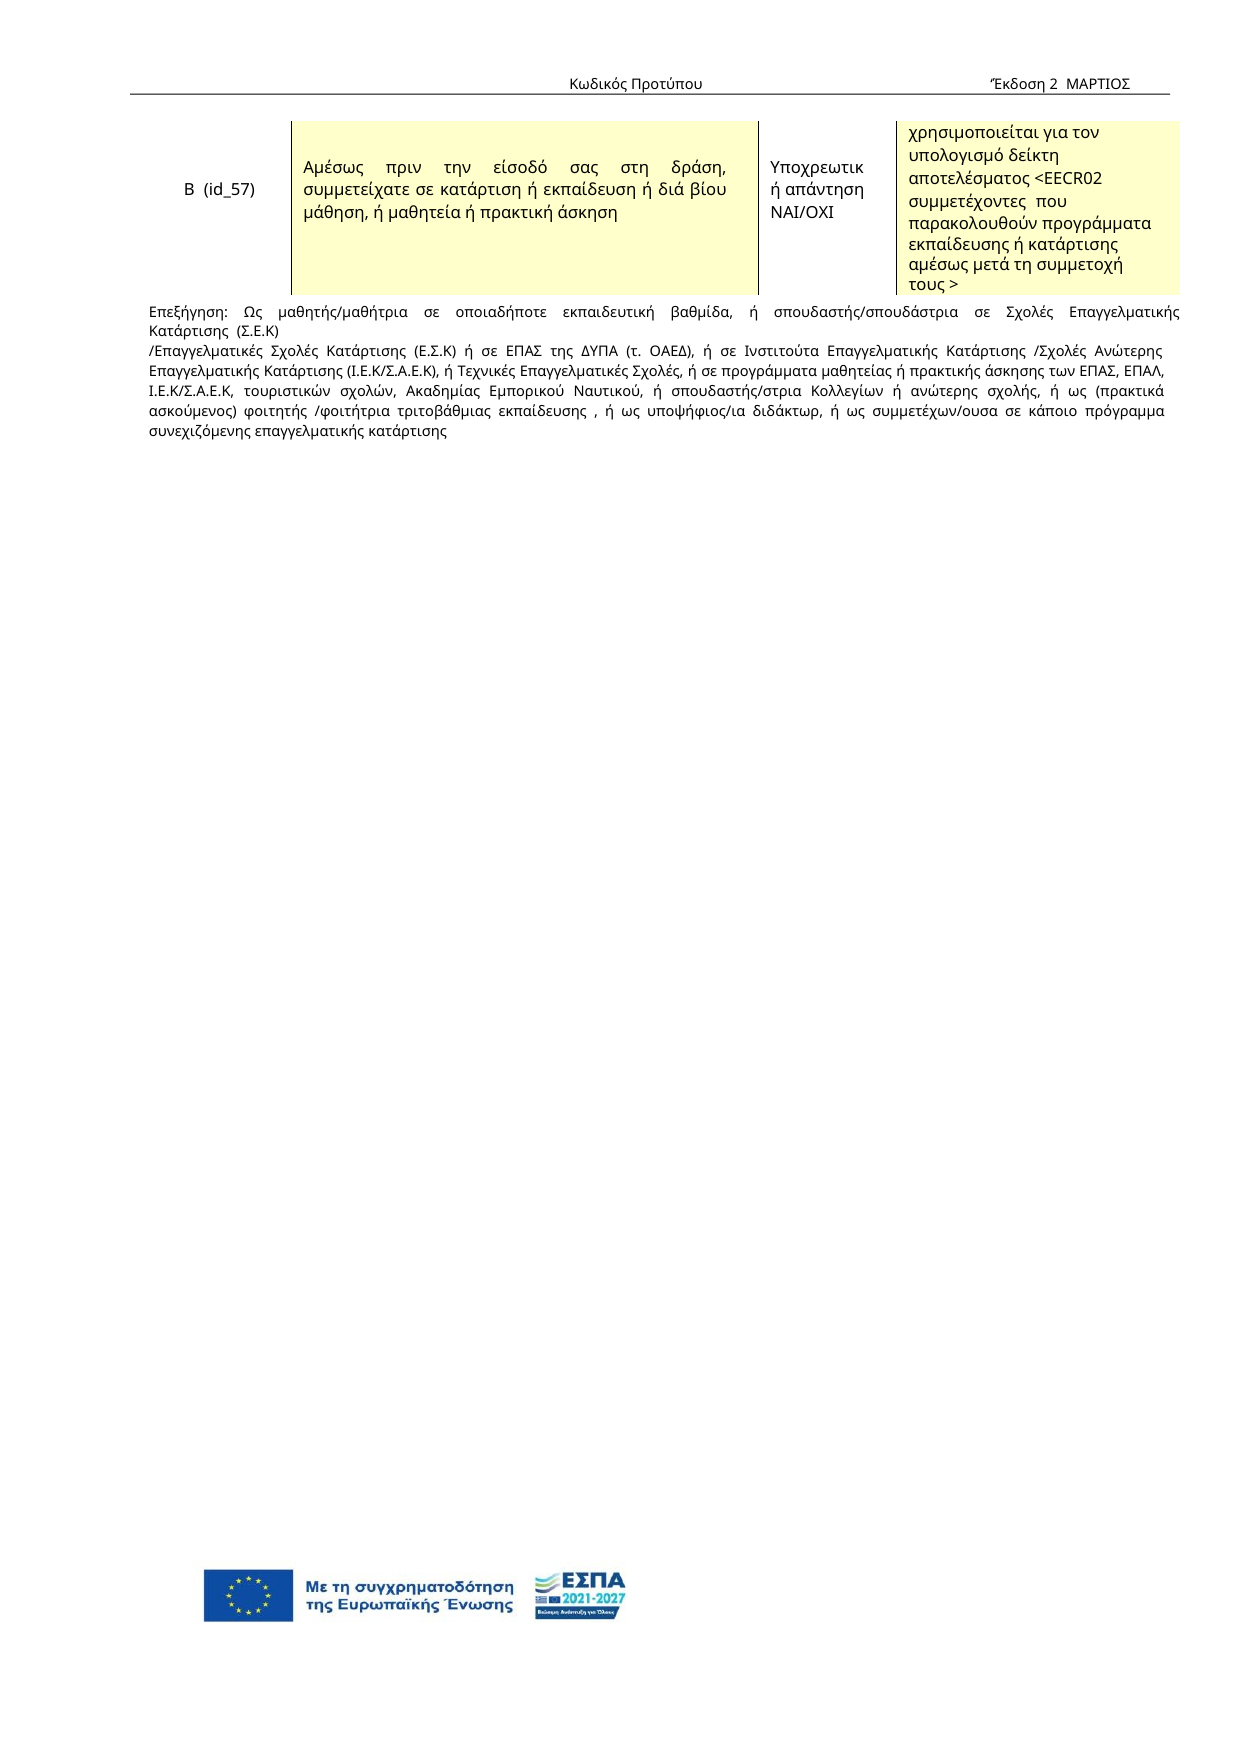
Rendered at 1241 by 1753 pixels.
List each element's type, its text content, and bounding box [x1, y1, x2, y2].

table_cell Αμέσως πριν την είσοδό σας στη δράση, συμμετείχατε σε κατάρτιση ή εκπαίδευση ή διά βίου μάθηση, ή μαθητεία ή πρακτική άσκηση [292, 121, 758, 295]
table_cell Επεξήγηση: Ως μαθητής/μαθήτρια σε οποιαδήποτε εκπαιδευτική βαθμίδα, ή σπουδαστής/σπουδάστρια σε Σχολές Επαγγελματικής Κατάρτισης (Σ.Ε.Κ) /Επαγγελματικές Σχολές Κατάρτισης (Ε.Σ.Κ) ή σε ΕΠΑΣ της ΔΥΠΑ (τ. ΟΑΕΔ), ή σε Ινστιτούτα Επαγγελματικής Κατάρτισης /Σχολές Ανώτερης Επαγγελματικής Κατάρτισης (Ι.Ε.Κ/Σ.Α.Ε.Κ), ή Τεχνικές Επαγγελματικές Σχολές, ή σε προγράμματα μαθητείας ή πρακτικής άσκησης των ΕΠΑΣ, ΕΠΑΛ, Ι.Ε.Κ/Σ.Α.Ε.Κ, τουριστικών σχολών, Ακαδημίας Εμπορικού Ναυτικού, ή σπουδαστής/στρια Κολλεγίων ή ανώτερης σχολής, ή ως (πρακτικά ασκούμενος) φοιτητής /φοιτήτρια τριτοβάθμιας εκπαίδευσης , ή ως υποψήφιος/ια διδάκτωρ, ή ως συμμετέχων/ουσα σε κάποιο πρόγραμμα συνεχιζόμενης επαγγελματικής κατάρτισης [124, 295, 1180, 441]
table_cell χρησιμοποιείται για τον υπολογισμό δείκτη αποτελέσματος <ΕΕCR02 συμμετέχοντες που παρακολουθούν προγράμματα εκπαίδευσης ή κατάρτισης αμέσως μετά τη συμμετοχή τους > [897, 121, 1180, 295]
table_cell Υποχρεωτική απάντηση ΝΑΙ/ΟΧΙ [759, 121, 896, 295]
picture [192, 1560, 629, 1623]
table_cell Β (id_57) [124, 121, 291, 295]
